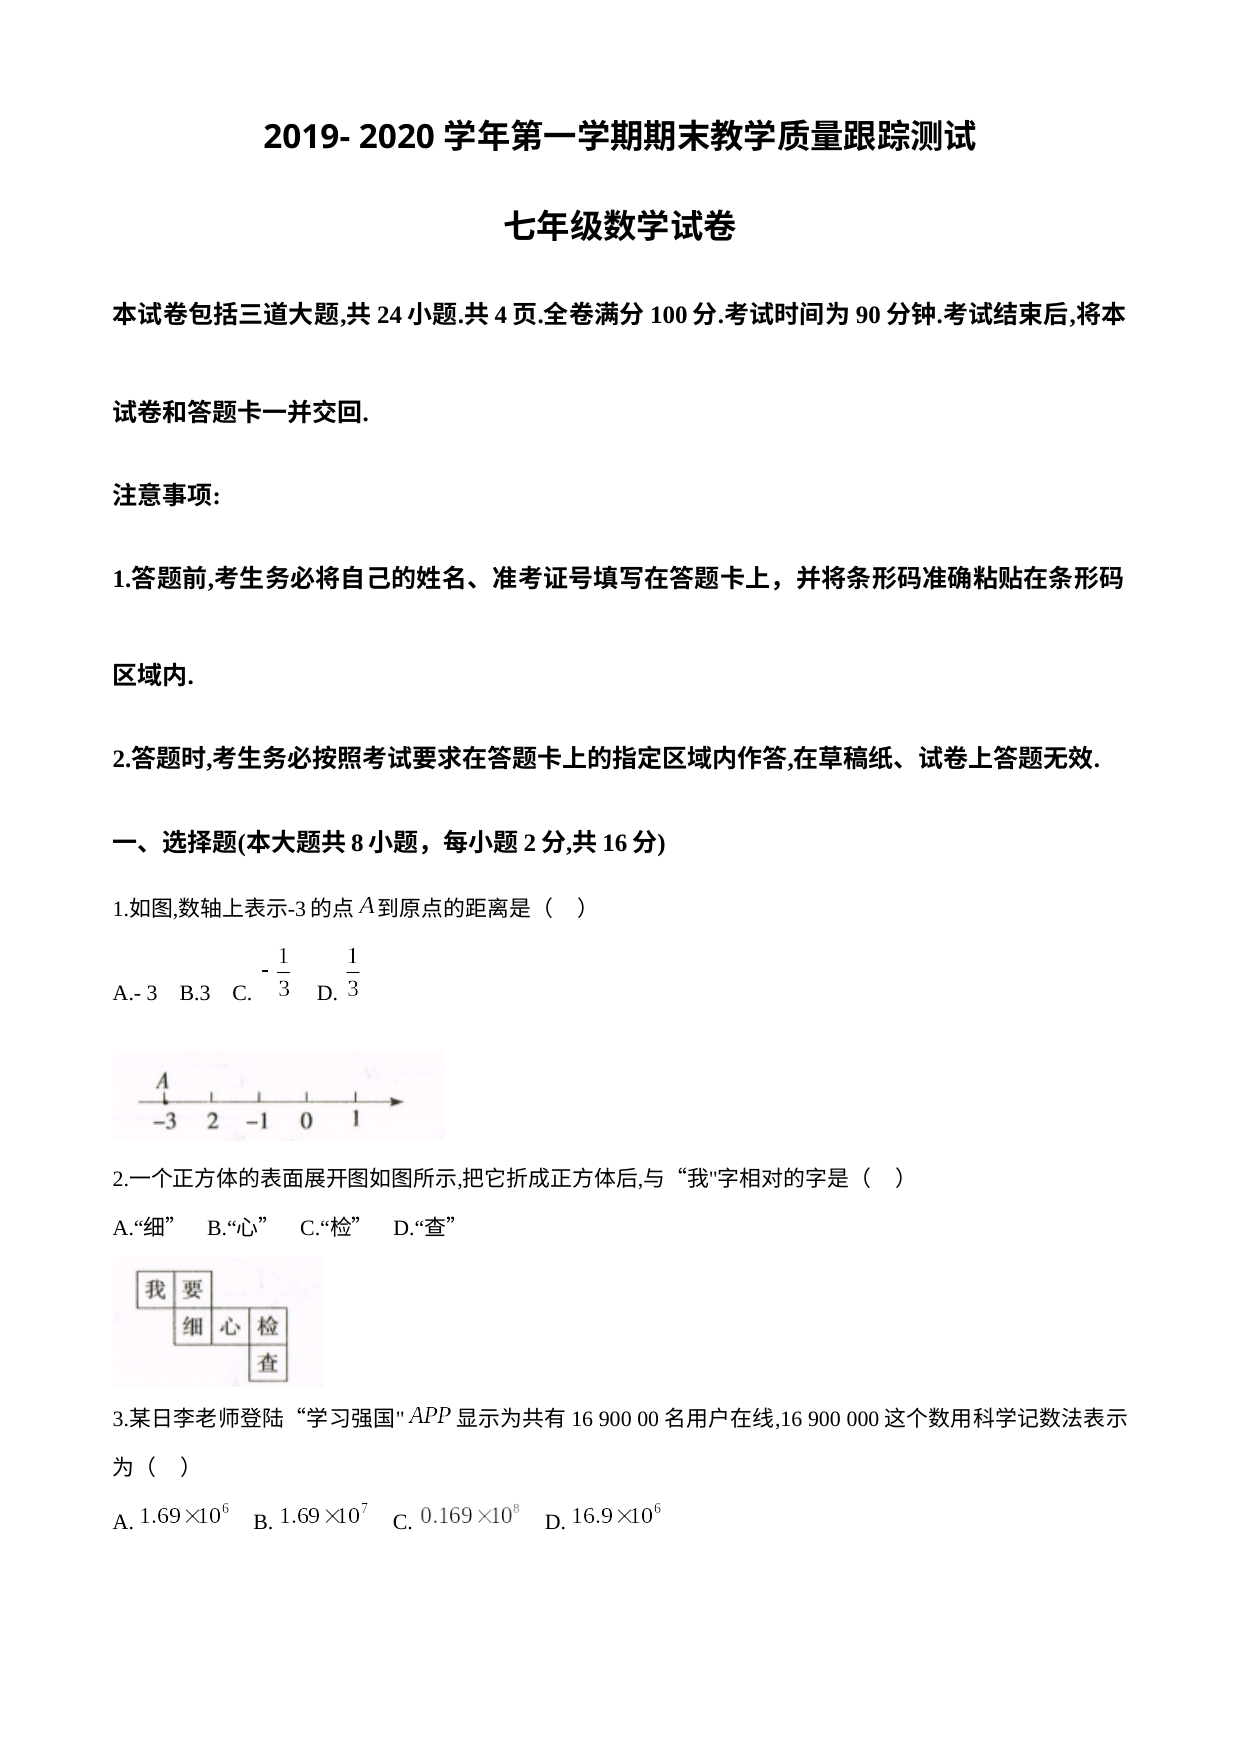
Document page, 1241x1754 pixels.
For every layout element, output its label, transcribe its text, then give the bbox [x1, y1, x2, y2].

text 2.答题时,考生务必按照考试要求在答题卡上的指定区域内作答,在草稿纸、试卷上答题无效. [112, 724, 1128, 789]
text 1.如图,数轴上表示-3的点到原点的距离是（ ） [112, 891, 1128, 923]
text A.- 3 B.3 C. D. [112, 939, 1128, 1037]
text A.“细” B.“心” C.“检” D.“查” [112, 1209, 1128, 1242]
picture [112, 1050, 446, 1141]
text 七年级数学试卷 [112, 191, 1128, 256]
text 一、选择题(本大题共8小题，每小题2分,共16分) [112, 808, 1128, 873]
text 注意事项: [112, 461, 1128, 526]
text 2019- 2020 学年第一学期期末教学质量跟踪测试 [112, 102, 1128, 167]
text 本试卷包括三道大题,共24小题.共4页.全卷满分100分.考试时间为90分钟.考试结束后,将本试卷和答题卡一并交回. [112, 280, 1128, 443]
text 2.一个正方体的表面展开图如图所示,把它折成正方体后,与“我"字相对的字是（ ） [112, 1161, 1128, 1193]
picture [112, 1257, 324, 1387]
text 1.答题前,考生务必将自己的姓名、准考证号填写在答题卡上，并将条形码准确粘贴在条形码区域内. [112, 544, 1128, 706]
text 3.某日李老师登陆“学习强国"显示为共有16 900 00名用户在线,16 900 000这个数用科学记数法表示为（ ） [112, 1401, 1128, 1482]
text A. B. C. D. [112, 1498, 1128, 1563]
